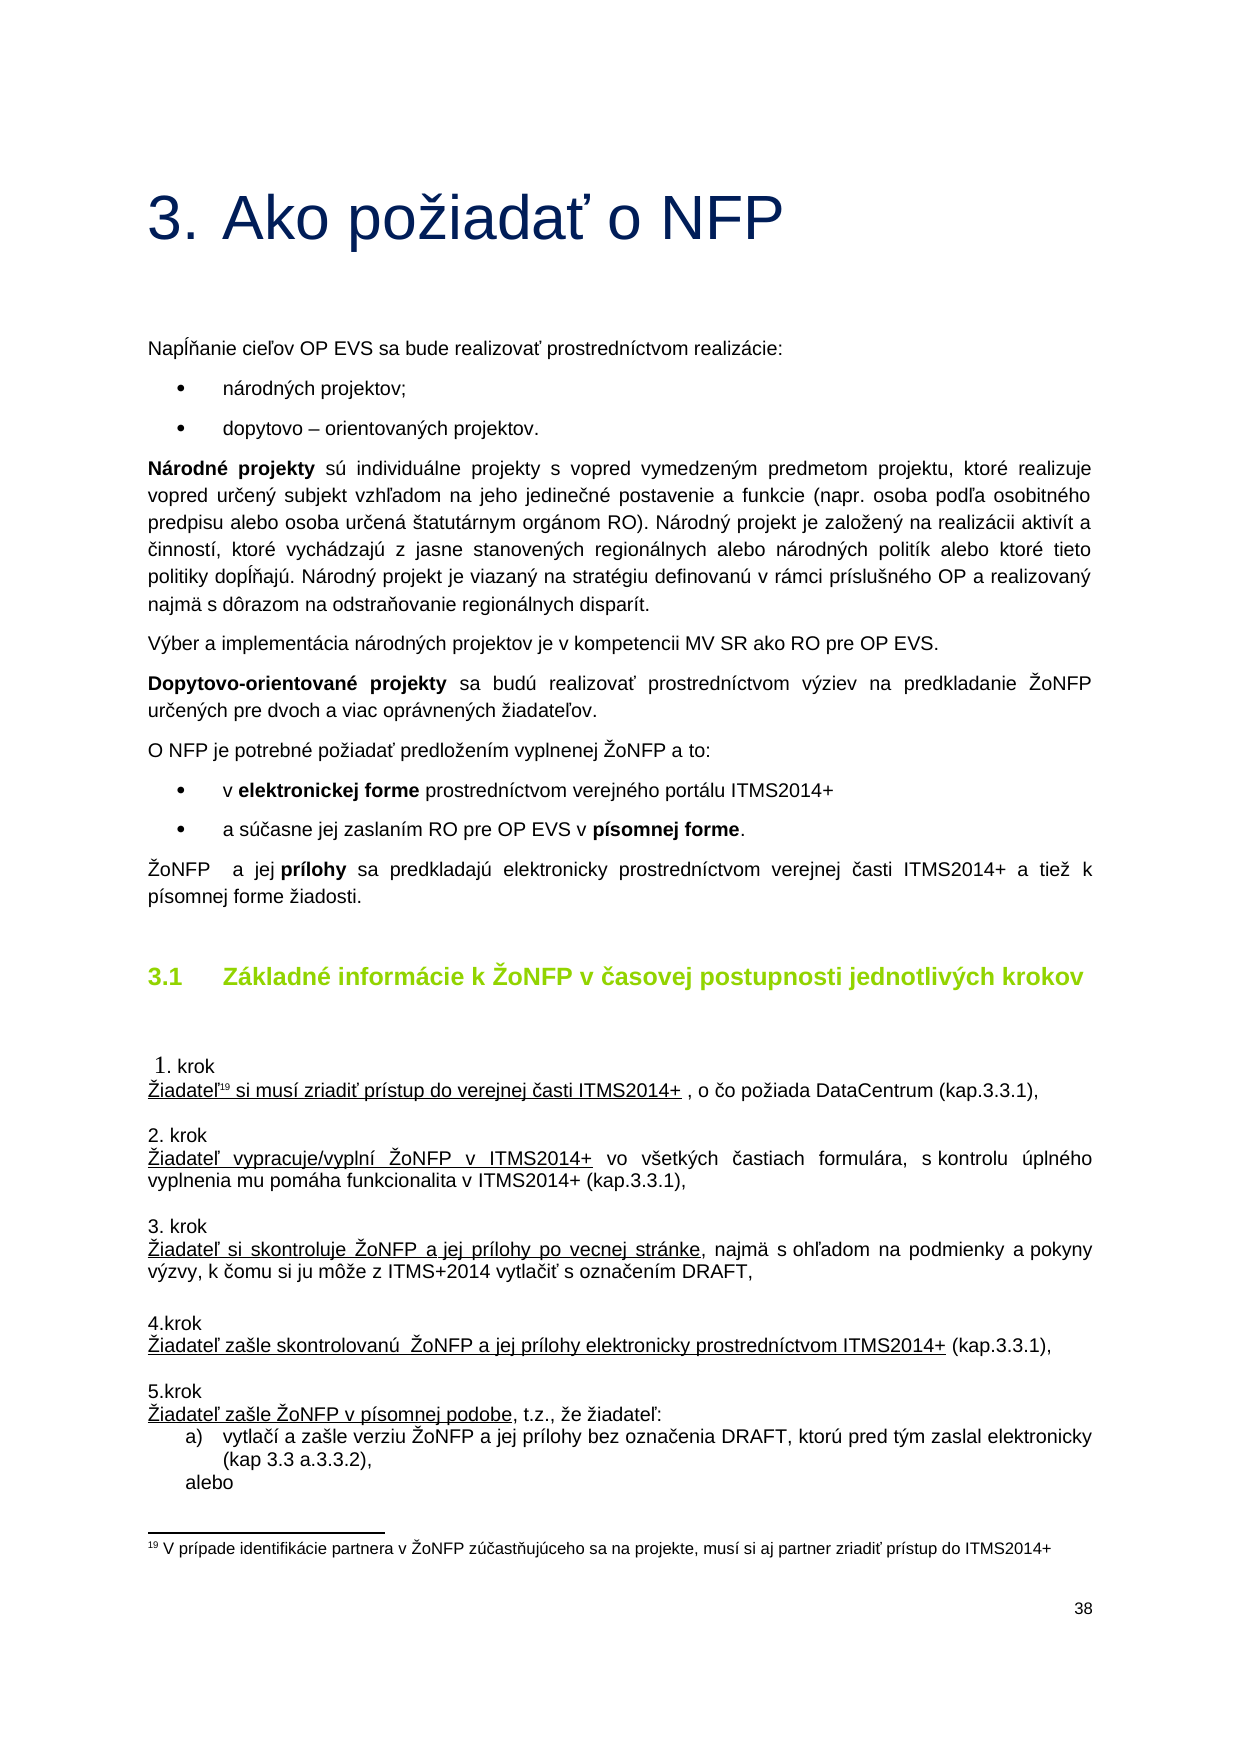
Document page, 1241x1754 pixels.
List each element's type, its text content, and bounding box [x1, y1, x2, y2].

subtitle 3.1 Základné informácie k ŽoNFP v časovej postupnosti jednotlivých krokov [148, 962, 1092, 991]
text Žiadateľ si skontroluje ŽoNFP a jej prílohy po vecnej stránke, najmä s ohľadom na podmienky a pokyny výzvy, k čomu si ju môže z ITMS+2014 vytlačiť s označením DRAFT, [148, 1237, 1092, 1283]
list dopytovo – orientovaných projektov. [177, 417, 1092, 439]
text Žiadateľ vypracuje/vyplní ŽoNFP v ITMS2014+ vo všetkých častiach formulára, s kontrolu úplného vyplnenia mu pomáha funkcionalita v ITMS2014+ (kap.3.3.1), [148, 1147, 1092, 1192]
text 3. krok [148, 1215, 1092, 1237]
text Žiadateľ zašle skontrolovanú ŽoNFP a jej prílohy elektronicky prostredníctvom ITMS2014+ (kap.3.3.1), [148, 1334, 1092, 1357]
text 4.krok [148, 1312, 1092, 1334]
text 1. krok [148, 1050, 1092, 1078]
text Dopytovo-orientované projekty sa budú realizovať prostredníctvom výziev na predkladanie ŽoNFP určených pre dvoch a viac oprávnených žiadateľov. [148, 672, 1092, 722]
text O NFP je potrebné požiadať predložením vyplnenej ŽoNFP a to: [148, 739, 1092, 761]
text 5.krok [148, 1380, 1092, 1402]
text alebo [185, 1471, 1092, 1493]
text ŽoNFP a jej prílohy sa predkladajú elektronicky prostredníctvom verejnej časti ITMS2014+ a tiež k písomnej forme žiadosti. [148, 858, 1092, 908]
text Žiadateľ si musí zriadiť prístup do verejnej časti ITMS2014+ , o čo požiada DataCentrum (kap.3.3.1), [148, 1078, 1092, 1101]
list národných projektov; [177, 377, 1092, 400]
text Žiadateľ zašle ŽoNFP v písomnej podobe, t.z., že žiadateľ: [148, 1402, 1092, 1425]
text Výber a implementácia národných projektov je v kompetencii MV SR ako RO pre OP EVS. [148, 632, 1092, 655]
subtitle 3. Ako požiadať o NFP [148, 181, 1092, 253]
text Národné projekty sú individuálne projekty s vopred vymedzeným predmetom projektu, ktoré realizuje vopred určený subjekt vzhľadom na jeho jedinečné postavenie a funkcie (napr. osoba podľa osobitného predpisu alebo osoba určená štatutárnym orgánom RO). Národný projekt je založený na realizácii aktivít a činností, ktoré vychádzajú z jasne stanovených regionálnych alebo národných politík alebo ktoré tieto politiky dopĺňajú. Národný projekt je viazaný na stratégiu definovanú v rámci príslušného OP a realizovaný najmä s dôrazom na odstraňovanie regionálnych disparít. [148, 457, 1092, 615]
text 2. krok [148, 1124, 1092, 1147]
list a súčasne jej zaslaním RO pre OP EVS v písomnej forme. [177, 818, 1092, 841]
list v elektronickej forme prostredníctvom verejného portálu ITMS2014+ [177, 778, 1092, 801]
list vytlačí a zašle verziu ŽoNFP a jej prílohy bez označenia DRAFT, ktorú pred tým zaslal elektronicky (kap 3.3 a.3.3.2), [185, 1425, 1092, 1471]
text Napĺňanie cieľov OP EVS sa bude realizovať prostredníctvom realizácie: [148, 337, 1092, 360]
